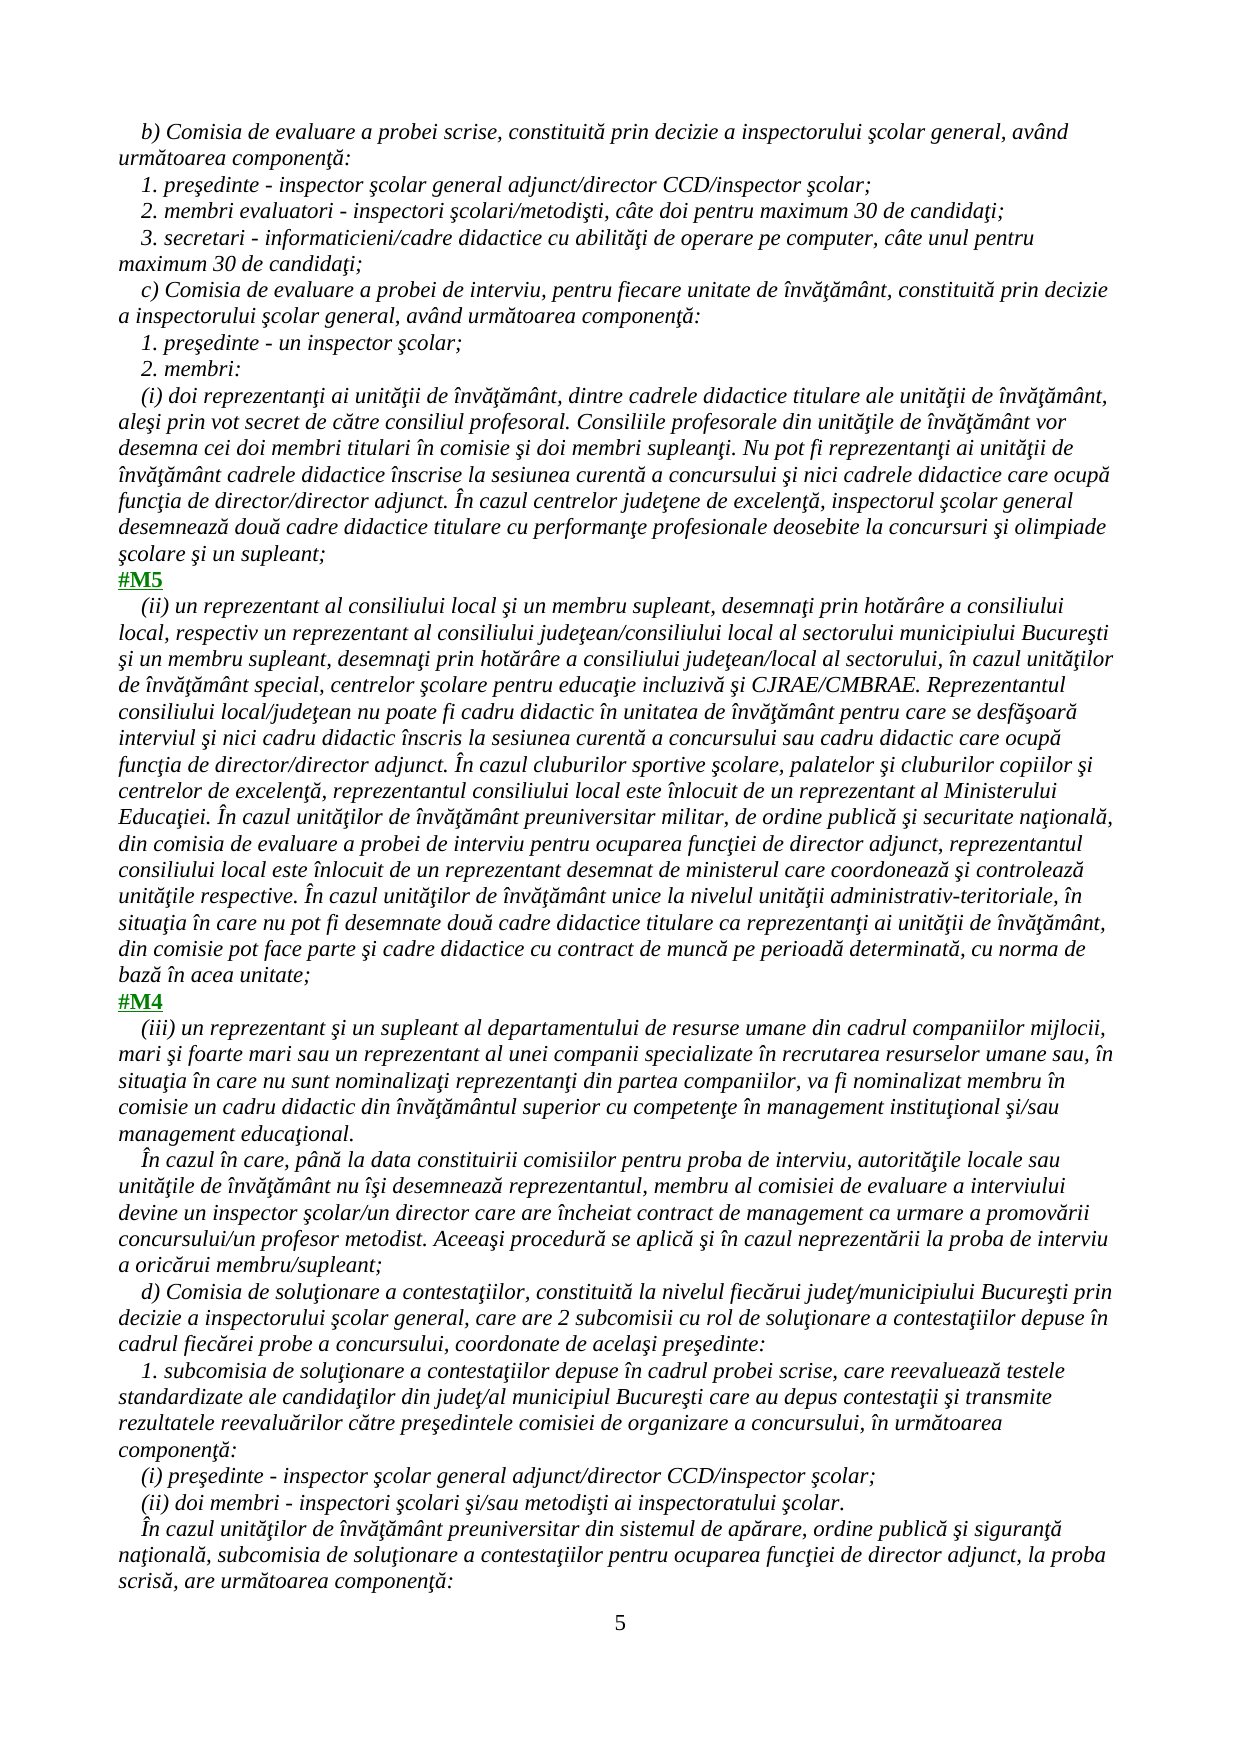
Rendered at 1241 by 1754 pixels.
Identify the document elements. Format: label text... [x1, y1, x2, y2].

text 3. secretari - informaticieni/cadre didactice cu abilităţi de operare pe computer, câte unul pentru maximum 30 de candidaţi; [118, 223, 1122, 276]
text (ii) doi membri - inspectori şcolari şi/sau metodişti ai inspectoratului şcolar. [118, 1488, 1122, 1515]
text 1. subcomisia de soluţionare a contestaţiilor depuse în cadrul probei scrise, care reevaluează testele standardizate ale candidaţilor din judeţ/al municipiul Bucureşti care au depus contestaţii şi transmite rezultatele reevaluărilor către preşedintele comisiei de organizare a concursului, în următoarea componenţă: [118, 1357, 1122, 1462]
text (ii) un reprezentant al consiliului local şi un membru supleant, desemnaţi prin hotărâre a consiliului local, respectiv un reprezentant al consiliului judeţean/consiliului local al sectorului municipiului Bucureşti şi un membru supleant, desemnaţi prin hotărâre a consiliului judeţean/local al sectorului, în cazul unităţilor de învăţământ special, centrelor şcolare pentru educaţie incluzivă şi CJRAE/CMBRAE. Reprezentantul consiliului local/judeţean nu poate fi cadru didactic în unitatea de învăţământ pentru care se desfăşoară interviul şi nici cadru didactic înscris la sesiunea curentă a concursului sau cadru didactic care ocupă funcţia de director/director adjunct. În cazul cluburilor sportive şcolare, palatelor şi cluburilor copiilor şi centrelor de excelenţă, reprezentantul consiliului local este înlocuit de un reprezentant al Ministerului Educaţiei. În cazul unităţilor de învăţământ preuniversitar militar, de ordine publică şi securitate naţională, din comisia de evaluare a probei de interviu pentru ocuparea funcţiei de director adjunct, reprezentantul consiliului local este înlocuit de un reprezentant desemnat de ministerul care coordonează şi controlează unităţile respective. În cazul unităţilor de învăţământ unice la nivelul unităţii administrativ-teritoriale, în situaţia în care nu pot fi desemnate două cadre didactice titulare ca reprezentanţi ai unităţii de învăţământ, din comisie pot face parte şi cadre didactice cu contract de muncă pe perioadă determinată, cu norma de bază în acea unitate; [118, 592, 1122, 988]
text c) Comisia de evaluare a probei de interviu, pentru fiecare unitate de învăţământ, constituită prin decizie a inspectorului şcolar general, având următoarea componenţă: [118, 276, 1122, 329]
text (i) preşedinte - inspector şcolar general adjunct/director CCD/inspector şcolar; [118, 1462, 1122, 1488]
text În cazul unităţilor de învăţământ preuniversitar din sistemul de apărare, ordine publică şi siguranţă naţională, subcomisia de soluţionare a contestaţiilor pentru ocuparea funcţiei de director adjunct, la proba scrisă, are următoarea componenţă: [118, 1515, 1122, 1594]
text #M4 [118, 988, 1122, 1014]
text b) Comisia de evaluare a probei scrise, constituită prin decizie a inspectorului şcolar general, având următoarea componenţă: [118, 118, 1122, 171]
text 1. preşedinte - un inspector şcolar; [118, 329, 1122, 355]
text (i) doi reprezentanţi ai unităţii de învăţământ, dintre cadrele didactice titulare ale unităţii de învăţământ, aleşi prin vot secret de către consiliul profesoral. Consiliile profesorale din unităţile de învăţământ vor desemna cei doi membri titulari în comisie şi doi membri supleanţi. Nu pot fi reprezentanţi ai unităţii de învăţământ cadrele didactice înscrise la sesiunea curentă a concursului şi nici cadrele didactice care ocupă funcţia de director/director adjunct. În cazul centrelor judeţene de excelenţă, inspectorul şcolar general desemnează două cadre didactice titulare cu performanţe profesionale deosebite la concursuri şi olimpiade şcolare şi un supleant; [118, 382, 1122, 566]
text În cazul în care, până la data constituirii comisiilor pentru proba de interviu, autorităţile locale sau unităţile de învăţământ nu îşi desemnează reprezentantul, membru al comisiei de evaluare a interviului devine un inspector şcolar/un director care are încheiat contract de management ca urmare a promovării concursului/un profesor metodist. Aceeaşi procedură se aplică şi în cazul neprezentării la proba de interviu a oricărui membru/supleant; [118, 1146, 1122, 1278]
text 2. membri evaluatori - inspectori şcolari/metodişti, câte doi pentru maximum 30 de candidaţi; [118, 197, 1122, 223]
text d) Comisia de soluţionare a contestaţiilor, constituită la nivelul fiecărui judeţ/municipiului Bucureşti prin decizie a inspectorului şcolar general, care are 2 subcomisii cu rol de soluţionare a contestaţiilor depuse în cadrul fiecărei probe a concursului, coordonate de acelaşi preşedinte: [118, 1278, 1122, 1357]
text 2. membri: [118, 355, 1122, 382]
text #M5 [118, 566, 1122, 592]
text 1. preşedinte - inspector şcolar general adjunct/director CCD/inspector şcolar; [118, 171, 1122, 197]
text (iii) un reprezentant şi un supleant al departamentului de resurse umane din cadrul companiilor mijlocii, mari şi foarte mari sau un reprezentant al unei companii specializate în recrutarea resurselor umane sau, în situaţia în care nu sunt nominalizaţi reprezentanţi din partea companiilor, va fi nominalizat membru în comisie un cadru didactic din învăţământul superior cu competenţe în management instituţional şi/sau management educaţional. [118, 1014, 1122, 1146]
